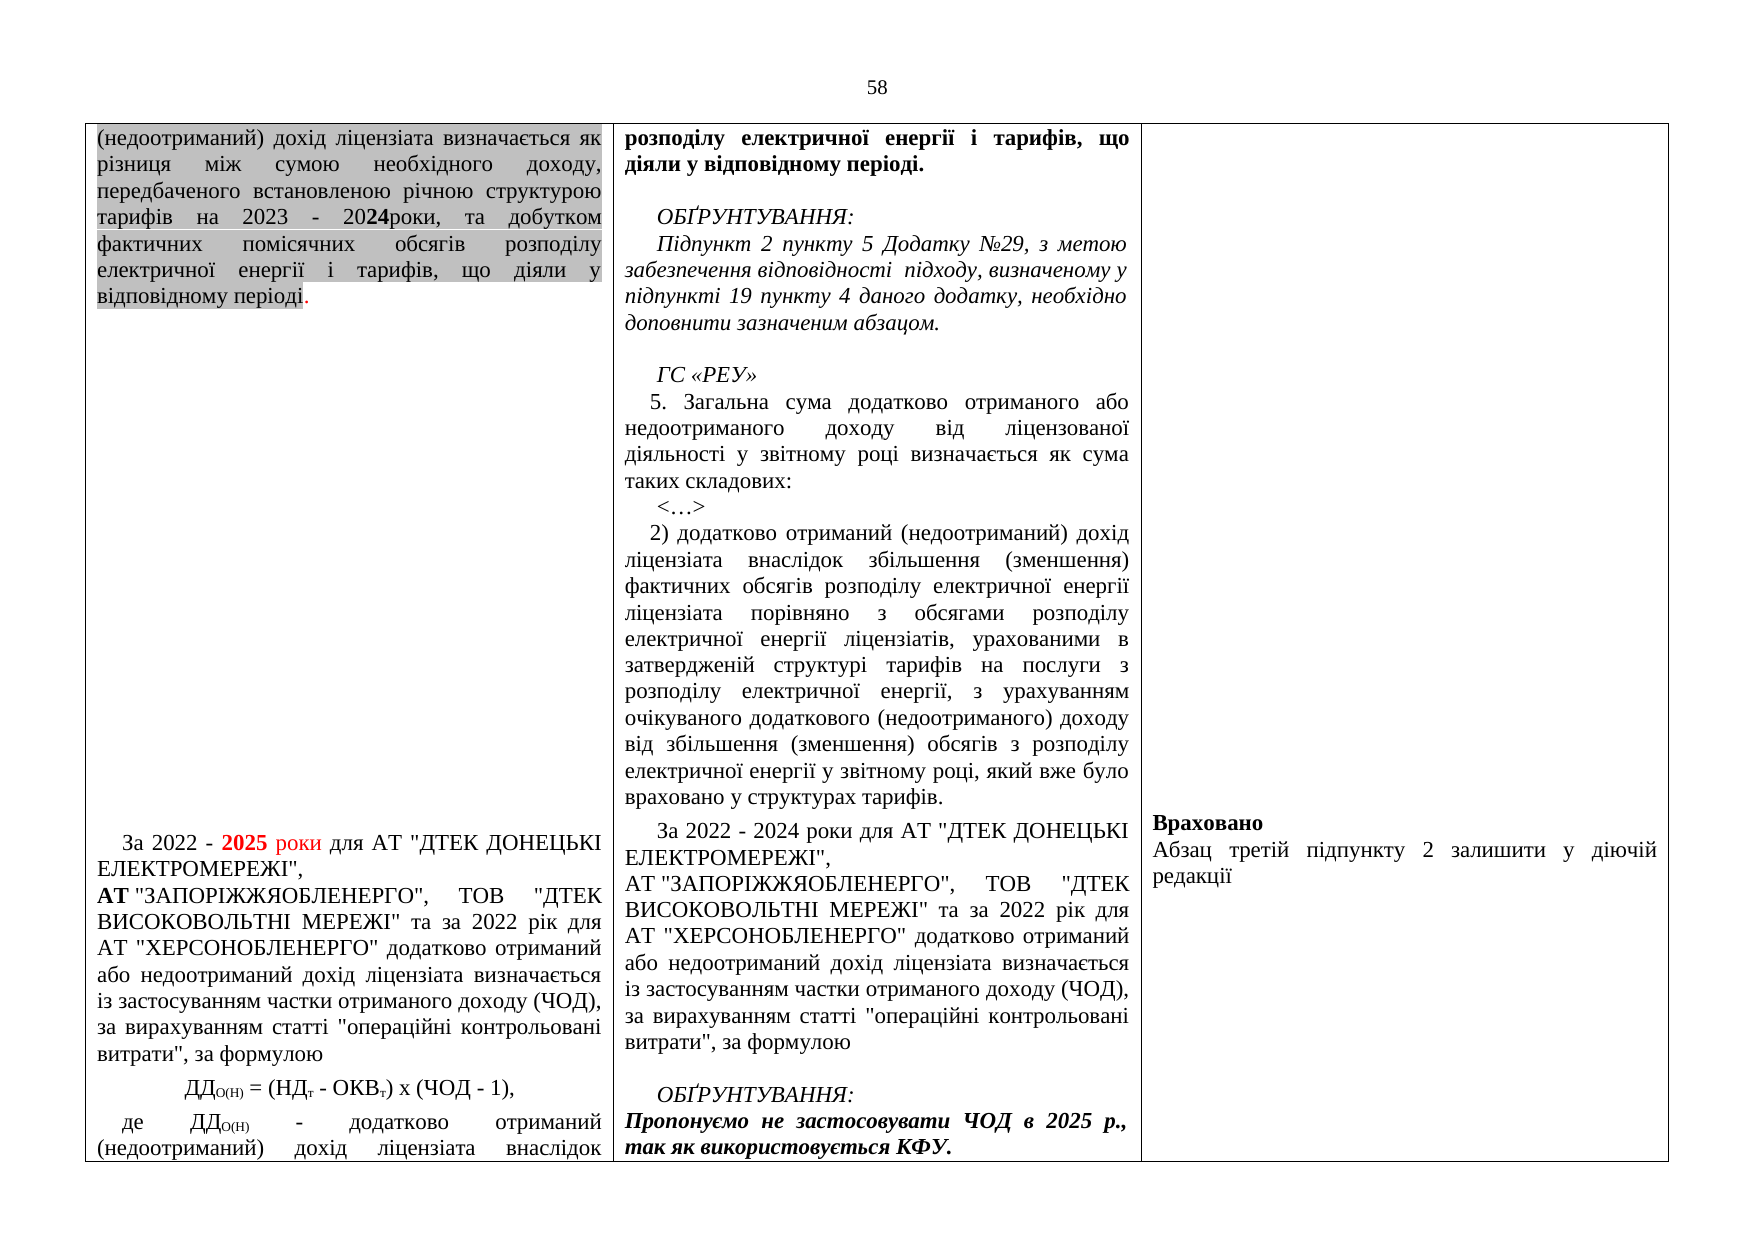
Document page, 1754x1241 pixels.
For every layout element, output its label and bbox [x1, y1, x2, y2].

table_cell [1142, 124, 1668, 1161]
table_cell [86, 124, 613, 1161]
table_cell [614, 124, 1141, 1161]
